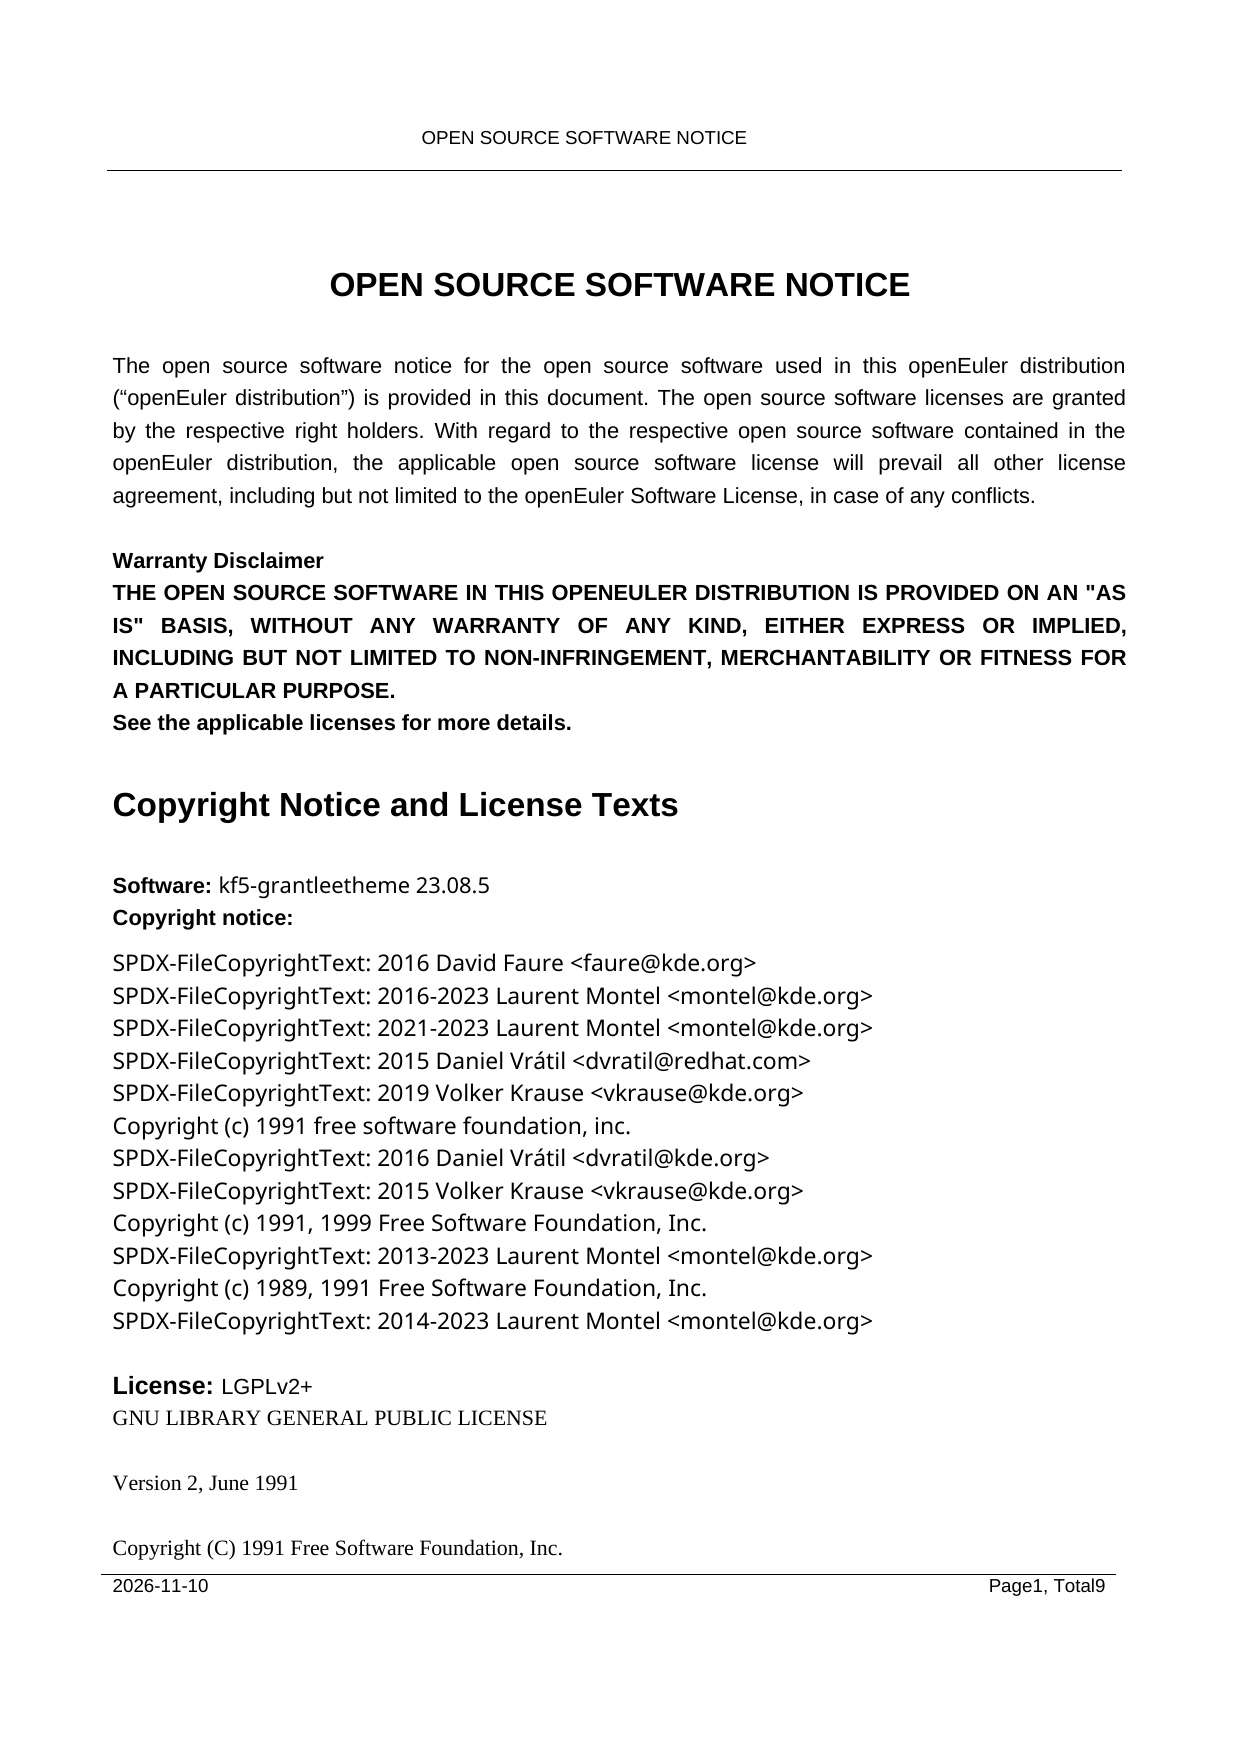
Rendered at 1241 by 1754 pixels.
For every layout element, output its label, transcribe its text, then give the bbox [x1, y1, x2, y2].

text License: LGPLv2+ [112, 1369, 1128, 1402]
text OPEN SOURCE SOFTWARE NOTICE [112, 251, 1128, 316]
text Warranty Disclaimer [112, 544, 1128, 576]
text Copyright Notice and License Texts [112, 771, 1128, 836]
text SPDX-FileCopyrightText: 2016 David Faure <faure@kde.org> SPDX-FileCopyrightText: 2016-2023 Laurent Montel <montel@kde.org> SPDX-FileCopyrightText: 2021-2023 Laurent Montel <montel@kde.org> SPDX-FileCopyrightText: 2015 Daniel Vrátil <dvratil@redhat.com> SPDX-FileCopyrightText: 2019 Volker Krause <vkrause@kde.org> Copyright (c) 1991 free software foundation, inc. SPDX-FileCopyrightText: 2016 Daniel Vrátil <dvratil@kde.org> SPDX-FileCopyrightText: 2015 Volker Krause <vkrause@kde.org> Copyright (c) 1991, 1999 Free Software Foundation, Inc. SPDX-FileCopyrightText: 2013-2023 Laurent Montel <montel@kde.org> Copyright (c) 1989, 1991 Free Software Foundation, Inc. SPDX-FileCopyrightText: 2014-2023 Laurent Montel <montel@kde.org> [112, 947, 1128, 1369]
title Software: kf5-grantleetheme 23.08.5 [112, 869, 1128, 901]
text Copyright notice: [112, 901, 1128, 934]
text THE OPEN SOURCE SOFTWARE IN THIS OPENEULER DISTRIBUTION IS PROVIDED ON AN "AS IS" BASIS, WITHOUT ANY WARRANTY OF ANY KIND, EITHER EXPRESS OR IMPLIED, INCLUDING BUT NOT LIMITED TO NON-INFRINGEMENT, MERCHANTABILITY OR FITNESS FOR A PARTICULAR PURPOSE. See the applicable licenses for more details. [112, 576, 1128, 739]
text The open source software notice for the open source software used in this openEuler distribution (“openEuler distribution”) is provided in this document. The open source software licenses are granted by the respective right holders. With regard to the respective open source software contained in the openEuler distribution, the applicable open source software license will prevail all other license agreement, including but not limited to the openEuler Software License, in case of any conflicts. [112, 349, 1128, 511]
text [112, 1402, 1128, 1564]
